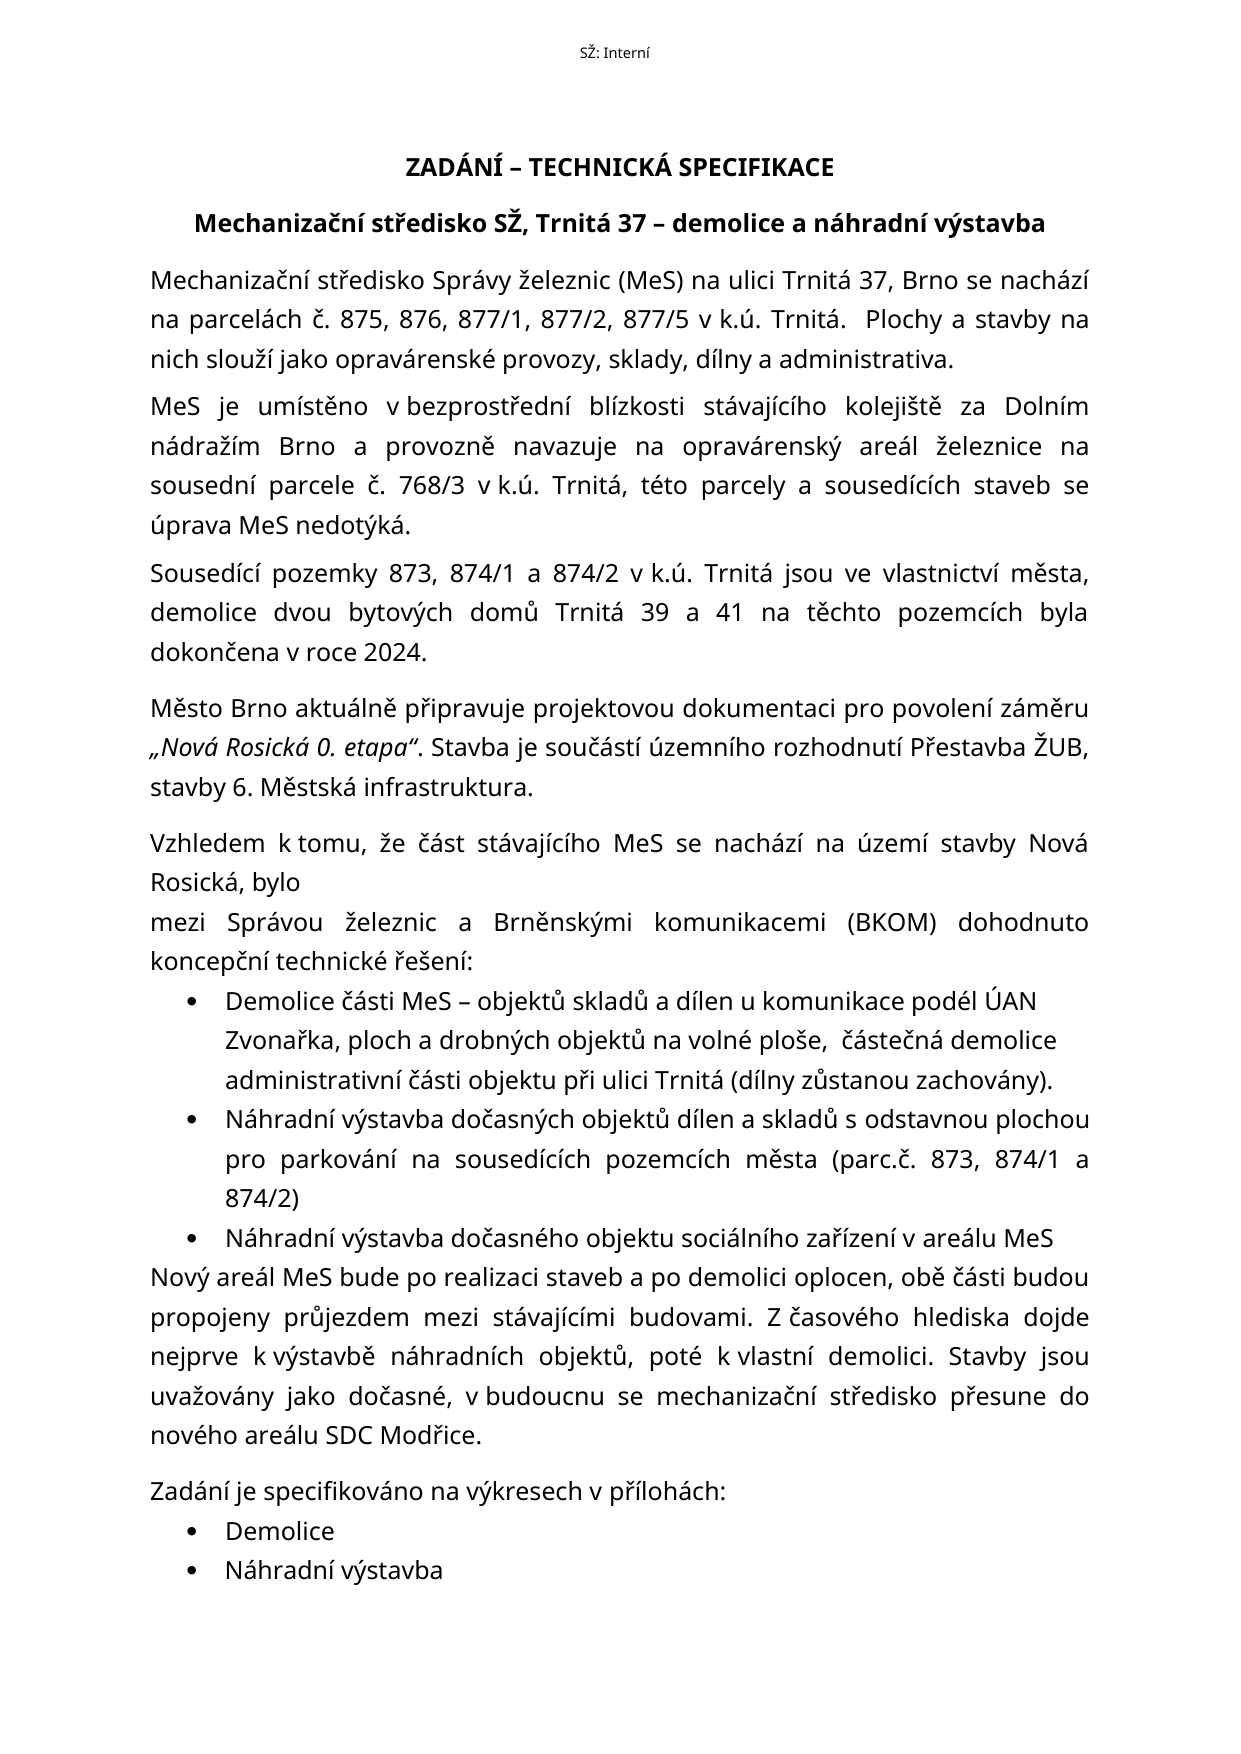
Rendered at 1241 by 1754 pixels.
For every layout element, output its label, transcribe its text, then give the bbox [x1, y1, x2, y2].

text Mechanizační středisko Správy železnic (MeS) na ulici Trnitá 37, Brno se nachází na parcelách č. 875, 876, 877/1, 877/2, 877/5 v k.ú. Trnitá. Plochy a stavby na nich slouží jako opravárenské provozy, sklady, dílny a administrativa. [150, 262, 1090, 375]
text Nový areál MeS bude po realizaci staveb a po demolici oplocen, obě části budou propojeny průjezdem mezi stávajícími budovami. Z časového hlediska dojde nejprve k výstavbě náhradních objektů, poté k vlastní demolici. Stavby jsou uvažovány jako dočasné, v budoucnu se mechanizační středisko přesune do nového areálu SDC Modřice. [150, 1260, 1090, 1452]
list Náhradní výstavba dočasného objektu sociálního zařízení v areálu MeS [187, 1220, 1090, 1254]
text Sousedící pozemky 873, 874/1 a 874/2 v k.ú. Trnitá jsou ve vlastnictví města, demolice dvou bytových domů Trnitá 39 a 41 na těchto pozemcích byla dokončena v roce 2024. [150, 555, 1090, 668]
text Vzhledem k tomu, že část stávajícího MeS se nachází na území stavby Nová Rosická, bylo [150, 826, 1090, 899]
text Zadání je specifikováno na výkresech v přílohách: [150, 1474, 1090, 1508]
text Mechanizační středisko SŽ, Trnitá 37 – demolice a náhradní výstavba [150, 206, 1090, 240]
text MeS je umístěno v bezprostřední blízkosti stávajícího kolejiště za Dolním nádražím Brno a provozně navazuje na opravárenský areál železnice na sousední parcele č. 768/3 v k.ú. Trnitá, této parcely a sousedících staveb se úprava MeS nedotýká. [150, 389, 1090, 542]
text mezi Správou železnic a Brněnskými komunikacemi (BKOM) dohodnuto koncepční technické řešení: [150, 904, 1090, 978]
list Demolice [187, 1513, 1090, 1547]
list Náhradní výstavba dočasných objektů dílen a skladů s odstavnou plochou pro parkování na sousedících pozemcích města (parc.č. 873, 874/1 a 874/2) [187, 1102, 1090, 1215]
text ZADÁNÍ – TECHNICKÁ SPECIFIKACE [150, 150, 1090, 184]
list Náhradní výstavba [187, 1553, 1090, 1587]
text Město Brno aktuálně připravuje projektovou dokumentaci pro povolení záměru „Nová Rosická 0. etapa“. Stavba je součástí územního rozhodnutí Přestavba ŽUB, stavby 6. Městská infrastruktura. [150, 690, 1090, 803]
list Demolice části MeS – objektů skladů a dílen u komunikace podél ÚAN Zvonařka, ploch a drobných objektů na volné ploše, částečná demolice administrativní části objektu při ulici Trnitá (dílny zůstanou zachovány). [187, 983, 1090, 1096]
